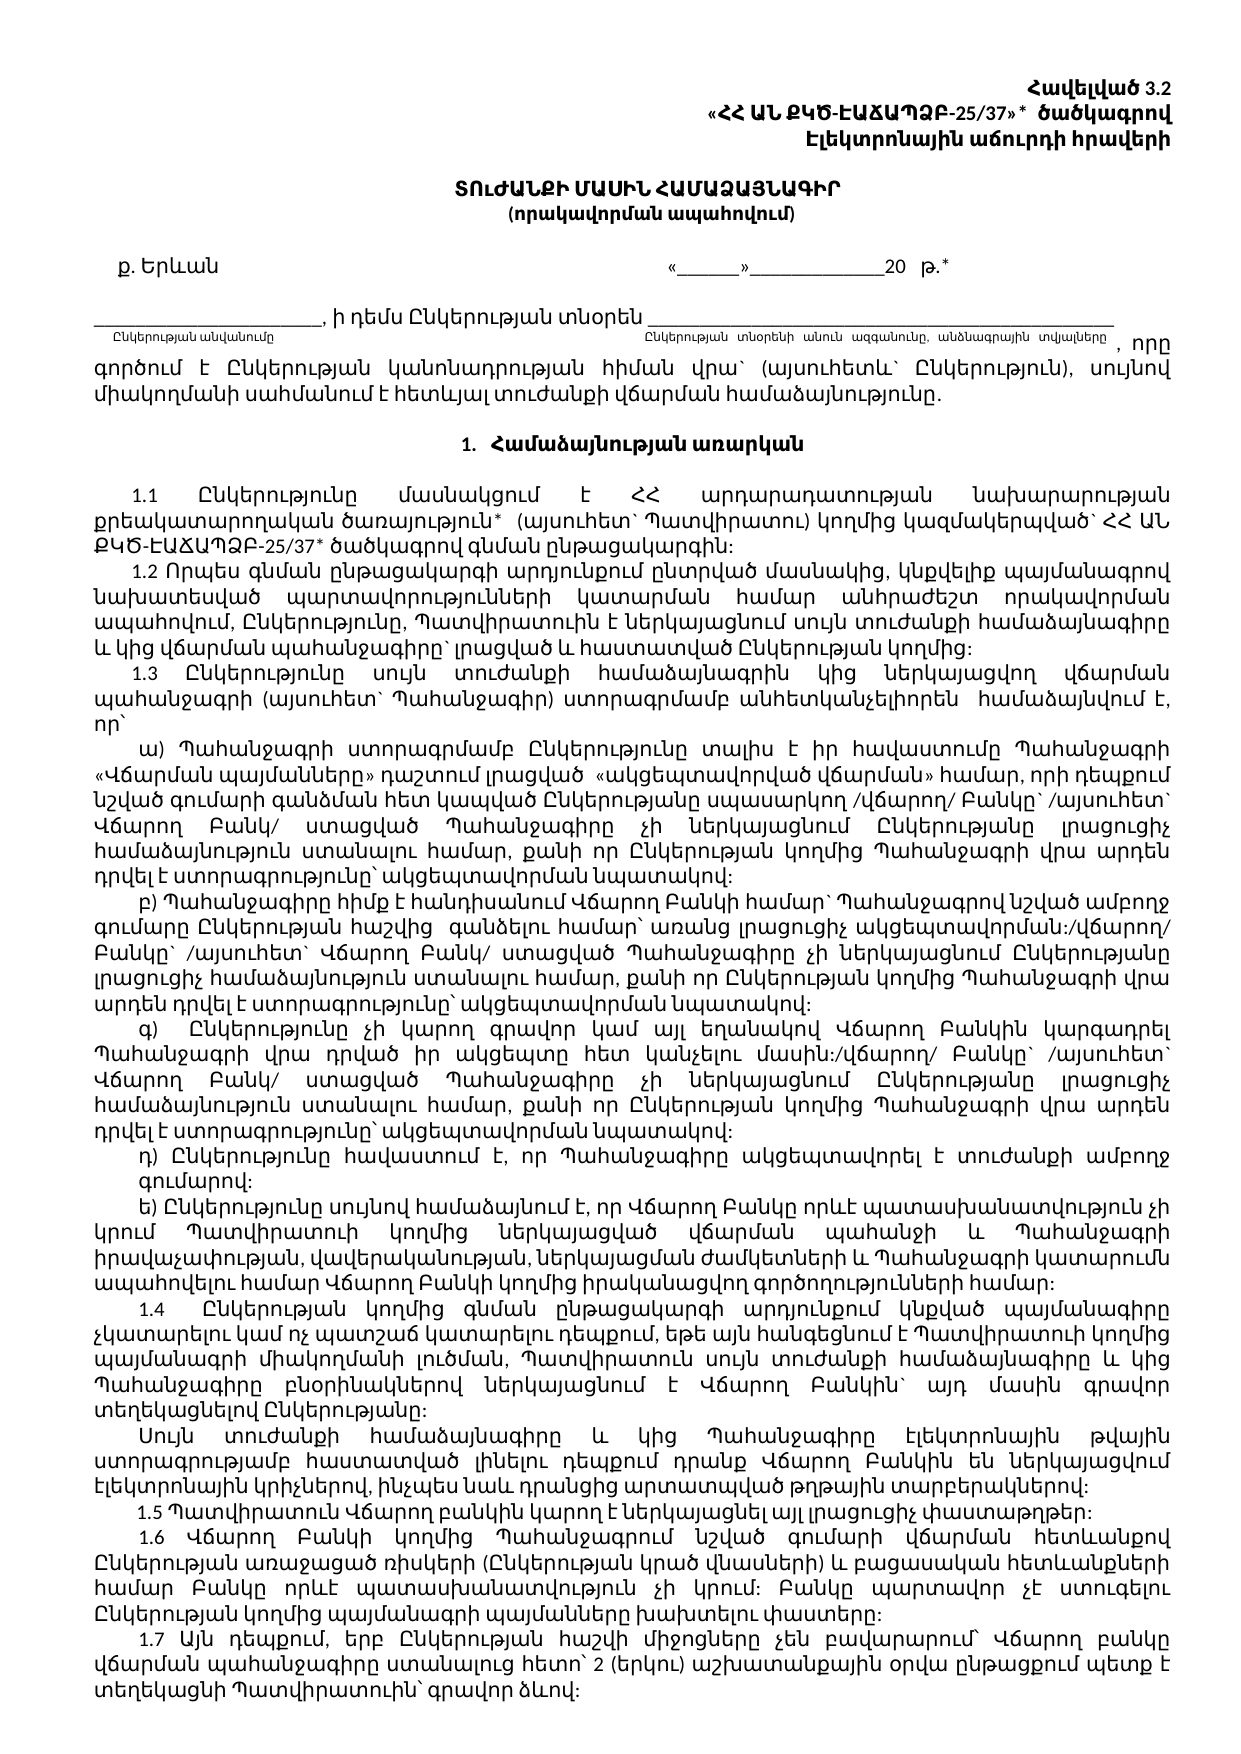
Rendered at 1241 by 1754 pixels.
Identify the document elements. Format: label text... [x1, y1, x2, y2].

text գ) Ընկերությունը չի կարող գրավոր կամ այլ եղանակով Վճարող Բանկին կարգադրել Պահանջագրի վրա դրված իր ակցեպտը հետ կանչելու մասին:/վճարող/ Բանկը` /այսուհետ` Վճարող Բանկ/ ստացված Պահանջագիրը չի ներկայացնում Ընկերությանը լրացուցիչ համաձայնություն ստանալու համար, քանի որ Ընկերության կողմից Պահանջագրի վրա արդեն դրվել է ստորագրությունը՝ ակցեպտավորման նպատակով: [94, 1016, 1171, 1143]
text բ) Պահանջագիրը հիմք է հանդիսանում Վճարող Բանկի համար` Պահանջագրով նշված ամբողջ գումարը Ընկերության հաշվից գանձելու համար՝ առանց լրացուցիչ ակցեպտավորման:/վճարող/ Բանկը` /այսուհետ` Վճարող Բանկ/ ստացված Պահանջագիրը չի ներկայացնում Ընկերությանը լրացուցիչ համաձայնություն ստանալու համար, քանի որ Ընկերության կողմից Պահանջագրի վրա արդեն դրվել է ստորագրությունը՝ ակցեպտավորման նպատակով: [94, 889, 1171, 1016]
text (որակավորման ապահովում) [94, 202, 1171, 225]
text ք. Երևան «______»_____________20 թ.* [94, 254, 1171, 279]
text «ՀՀ ԱՆ ՔԿԾ-ԷԱՃԱՊՁԲ-25/37»* ծածկագրով [94, 100, 1171, 126]
text 1.4 Ընկերության կողմից գնման ընթացակարգի արդյունքում կնքված պայմանագիրը չկատարելու կամ ոչ պատշաճ կատարելու դեպքում, եթե այն հանգեցնում է Պատվիրատուի կողմից պայմանագրի միակողմանի լուծման, Պատվիրատուն սույն տուժանքի համաձայնագիրը և կից Պահանջագիրը բնօրինակներով ներկայացնում է Վճարող Բանկին` այդ մասին գրավոր տեղեկացնելով Ընկերությանը: [94, 1296, 1171, 1423]
text Սույն տուժանքի համաձայնագիրը և կից Պահանջագիրը էլեկտրոնային թվային ստորագրությամբ հաստատված լինելու դեպքում դրանք Վճարող Բանկին են ներկայացվում էլեկտրոնային կրիչներով, ինչպես նաև դրանցից արտատպված թղթային տարբերակներով: [94, 1423, 1171, 1499]
text 1.3 Ընկերությունը սույն տուժանքի համաձայնագրին կից ներկայացվող վճարման պահանջագրի (այսուհետ` Պահանջագիր) ստորագրմամբ անհետկանչելիորեն համաձայնվում է, որ՝ [94, 660, 1171, 737]
text ______________________, ի դեմս Ընկերության տնօրեն _____________________________________________ [94, 304, 1171, 330]
text ե) Ընկերությունը սույնով համաձայնում է, որ Վճարող Բանկը որևէ պատասխանատվություն չի կրում Պատվիրատուի կողմից ներկայացված վճարման պահանջի և Պահանջագրի իրավաչափության, վավերականության, ներկայացման ժամկետների և Պահանջագրի կատարումն ապահովելու համար Վճարող Բանկի կողմից իրականացվող գործողությունների համար: [94, 1194, 1171, 1296]
text 1. Համաձայնության առարկան [94, 432, 1171, 457]
text ՏՈւԺԱՆՔԻ ՄԱՍԻՆ ՀԱՄԱՁԱՅՆԱԳԻՐ [94, 177, 1171, 202]
text Ընկերության անվանումը Ընկերության տնօրենի անուն ազգանունը, անձնագրային տվյալները , որը գործում է Ընկերության կանոնադրության հիման վրա` (այսուհետև` Ընկերություն), սույնով միակողմանի սահմանում է հետևյալ տուժանքի վճարման համաձայնությունը. [94, 330, 1171, 406]
text Հավելված 3.2 [94, 75, 1171, 100]
text դ) Ընկերությունը հավաստում է, որ Պահանջագիրը ակցեպտավորել է տուժանքի ամբողջ գումարով: [138, 1143, 1171, 1194]
text 1.5 Պատվիրատուն Վճարող բանկին կարող է ներկայացնել այլ լրացուցիչ փաստաթղթեր: [94, 1499, 1171, 1524]
text 1.1 Ընկերությունը մասնակցում է ՀՀ արդարադատության նախարարության քրեակատարողական ծառայություն* (այսուհետ` Պատվիրատու) կողմից կազմակերպված` ՀՀ ԱՆ ՔԿԾ-ԷԱՃԱՊՁԲ-25/37* ծածկագրով գնման ընթացակարգին: [94, 482, 1171, 559]
text 1.2 Որպես գնման ընթացակարգի արդյունքում ընտրված մասնակից, կնքվելիք պայմանագրով նախատեսված պարտավորությունների կատարման համար անհրաժեշտ որակավորման ապահովում, Ընկերությունը, Պատվիրատուին է ներկայացնում սույն տուժանքի համաձայնագիրը և կից վճարման պահանջագիրը` լրացված և հաստատված Ընկերության կողմից: [94, 559, 1171, 660]
text 1.7 Այն դեպքում, երբ Ընկերության հաշվի միջոցները չեն բավարարում՝ Վճարող բանկը վճարման պահանջագիրը ստանալուց հետո՝ 2 (երկու) աշխատանքային օրվա ընթացքում պետք է տեղեկացնի Պատվիրատուին՝ գրավոր ձևով: [94, 1626, 1171, 1702]
text ա) Պահանջագրի ստորագրմամբ Ընկերությունը տալիս է իր հավաստումը Պահանջագրի «Վճարման պայմանները» դաշտում լրացված «ակցեպտավորված վճարման» համար, որի դեպքում նշված գումարի գանձման հետ կապված Ընկերությանը սպասարկող /վճարող/ Բանկը` /այսուհետ` Վճարող Բանկ/ ստացված Պահանջագիրը չի ներկայացնում Ընկերությանը լրացուցիչ համաձայնություն ստանալու համար, քանի որ Ընկերության կողմից Պահանջագրի վրա արդեն դրվել է ստորագրությունը՝ ակցեպտավորման նպատակով: [94, 737, 1171, 889]
text Էլեկտրոնային աճուրդի հրավերի [94, 126, 1171, 151]
text 1.6 Վճարող Բանկի կողմից Պահանջագրում նշված գումարի վճարման հետևանքով Ընկերության առաջացած ռիսկերի (Ընկերության կրած վնասների) և բացասական հետևանքների համար Բանկը որևէ պատասխանատվություն չի կրում: Բանկը պարտավոր չէ ստուգելու Ընկերության կողմից պայմանագրի պայմանները խախտելու փաստերը: [94, 1524, 1171, 1626]
